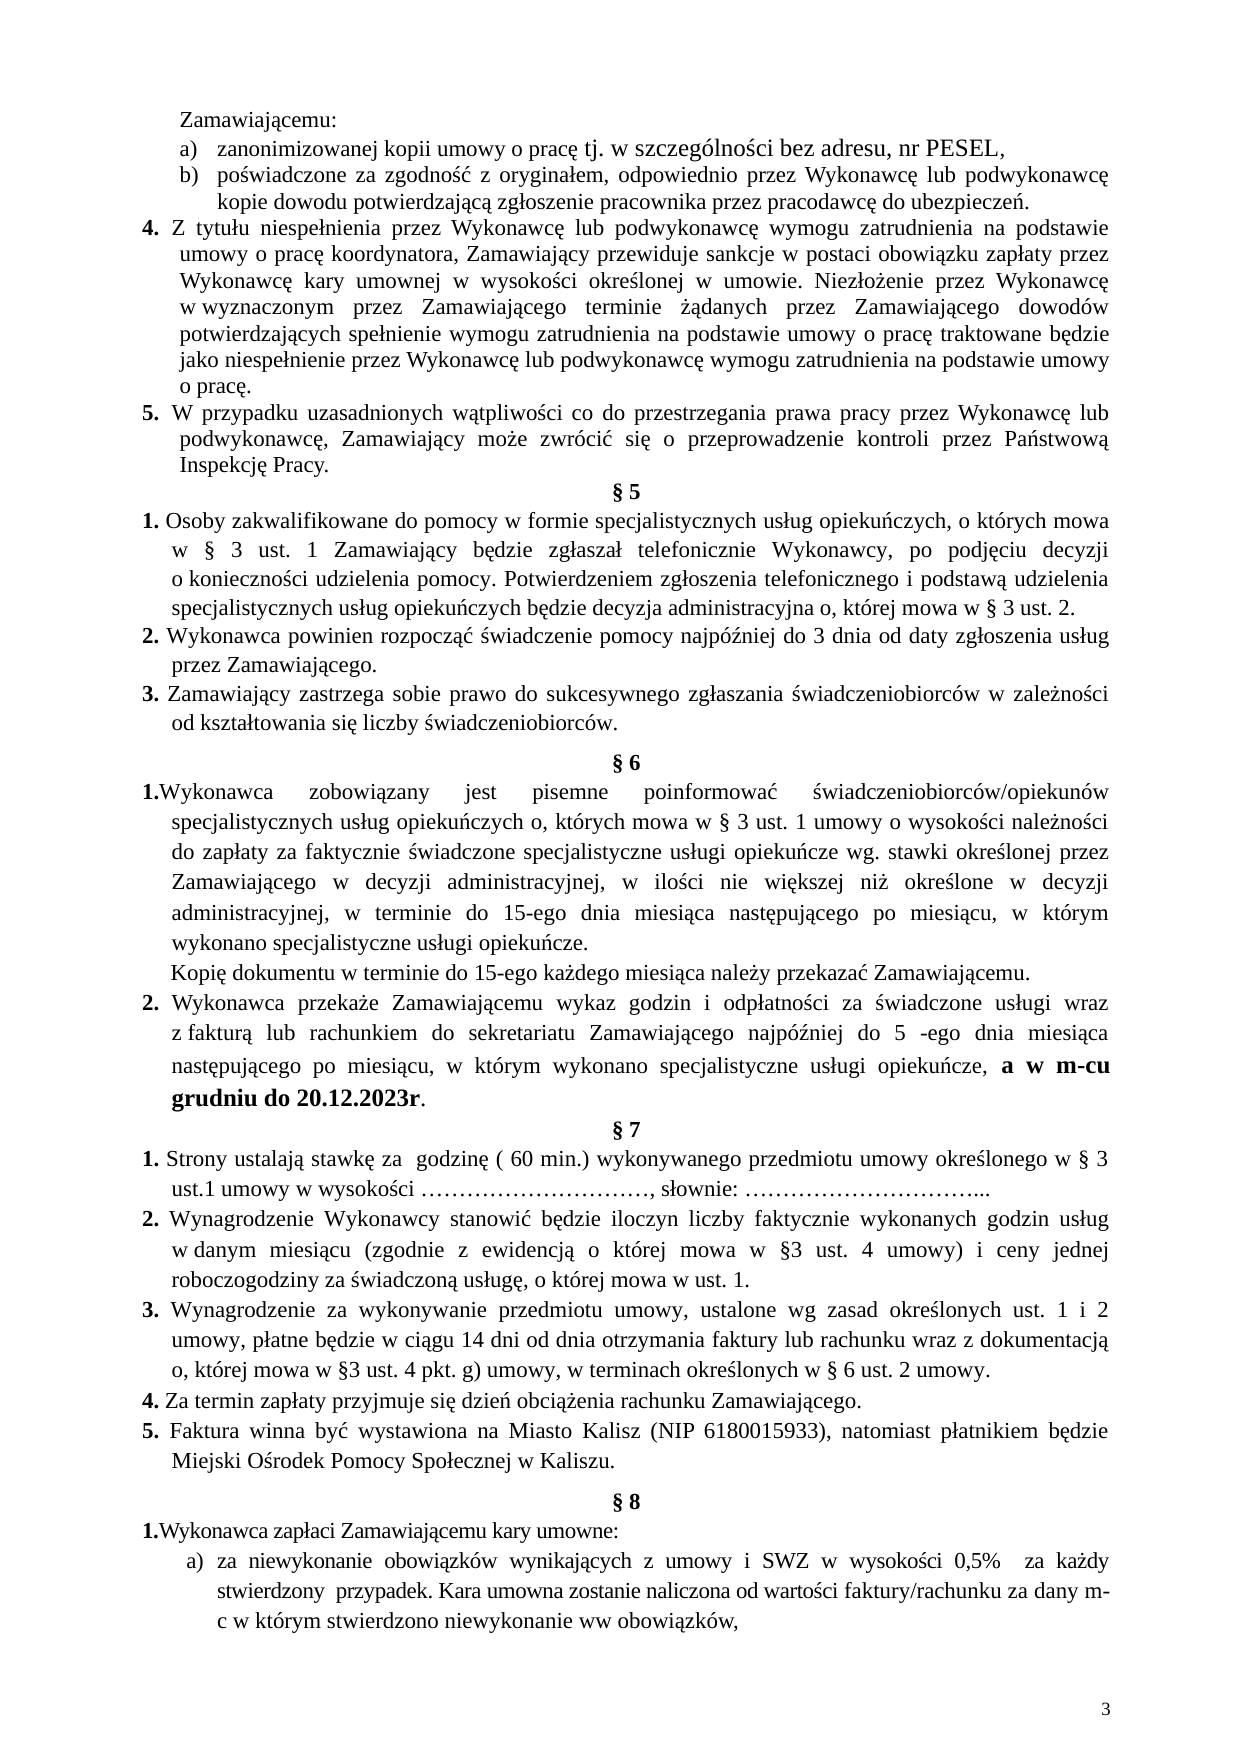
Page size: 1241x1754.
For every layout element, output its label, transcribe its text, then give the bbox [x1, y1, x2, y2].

text 1. Osoby zakwalifikowane do pomocy w formie specjalistycznych usług opiekuńczych, o których mowa w § 3 ust. 1 Zamawiający będzie zgłaszał telefonicznie Wykonawcy, po podjęciu decyzji o konieczności udzielenia pomocy. Potwierdzeniem zgłoszenia telefonicznego i podstawą udzielenia specjalistycznych usług opiekuńczych będzie decyzja administracyjna o, której mowa w § 3 ust. 2. [142, 507, 1110, 620]
list 5. Faktura winna być wystawiona na Miasto Kalisz (NIP 6180015933), natomiast płatnikiem będzie Miejski Ośrodek Pomocy Społecznej w Kaliszu. [142, 1417, 1110, 1473]
list zanonimizowanej kopii umowy o pracę tj. w szczególności bez adresu, nr PESEL, [179, 133, 1110, 161]
text 1.Wykonawca zapłaci Zamawiającemu kary umowne: [142, 1517, 1081, 1543]
text § 7 [142, 1116, 1110, 1142]
list Z tytułu niespełnienia przez Wykonawcę lub podwykonawcę wymogu zatrudnienia na podstawie umowy o pracę koordynatora, Zamawiający przewiduje sankcje w postaci obowiązku zapłaty przez Wykonawcę kary umownej w wysokości określonej w umowie. Niezłożenie przez Wykonawcę w wyznaczonym przez Zamawiającego terminie żądanych przez Zamawiającego dowodów potwierdzających spełnienie wymogu zatrudnienia na podstawie umowy o pracę traktowane będzie jako niespełnienie przez Wykonawcę lub podwykonawcę wymogu zatrudnienia na podstawie umowy o pracę. [142, 214, 1110, 399]
text 2. Wykonawca przekaże Zamawiającemu wykaz godzin i odpłatności za świadczone usługi wraz z fakturą lub rachunkiem do sekretariatu Zamawiającego najpóźniej do 5 -ego dnia miesiąca następującego po miesiącu, w którym wykonano specjalistyczne usługi opiekuńcze, a w m-cu grudniu do 20.12.2023r. [142, 989, 1110, 1112]
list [142, 106, 1110, 133]
list poświadczone za zgodność z oryginałem, odpowiednio przez Wykonawcę lub podwykonawcę kopie dowodu potwierdzającą zgłoszenie pracownika przez pracodawcę do ubezpieczeń. [179, 161, 1110, 214]
text § 6 [142, 749, 1110, 775]
text Kopię dokumentu w terminie do 15-ego każdego miesiąca należy przekazać Zamawiającemu. [142, 959, 1110, 985]
text 4. Za termin zapłaty przyjmuje się dzień obciążenia rachunku Zamawiającego. [142, 1387, 1110, 1413]
text 2. Wykonawca powinien rozpocząć świadczenie pomocy najpóźniej do 3 dnia od daty zgłoszenia usług przez Zamawiającego. [142, 622, 1110, 678]
text 1. Strony ustalają stawkę za godzinę ( 60 min.) wykonywanego przedmiotu umowy określonego w § 3 ust.1 umowy w wysokości …………………………, słownie: …………………………... [142, 1145, 1110, 1202]
text 3. Zamawiający zastrzega sobie prawo do sukcesywnego zgłaszania świadczeniobiorców w zależności od kształtowania się liczby świadczeniobiorców. [142, 680, 1110, 736]
text 1.Wykonawca zobowiązany jest pisemne poinformować świadczeniobiorców/opiekunów specjalistycznych usług opiekuńczych o, których mowa w § 3 ust. 1 umowy o wysokości należności do zapłaty za faktycznie świadczone specjalistyczne usługi opiekuńcze wg. stawki określonej przez Zamawiającego w decyzji administracyjnej, w ilości nie większej niż określone w decyzji administracyjnej, w terminie do 15-ego dnia miesiąca następującego po miesiącu, w którym wykonano specjalistyczne usługi opiekuńcze. [142, 778, 1110, 955]
list W przypadku uzasadnionych wątpliwości co do przestrzegania prawa pracy przez Wykonawcę lub podwykonawcę, Zamawiający może zwrócić się o przeprowadzenie kontroli przez Państwową Inspekcję Pracy. [142, 399, 1110, 478]
list za niewykonanie obowiązków wynikających z umowy i SWZ w wysokości 0,5% za każdy stwierdzony przypadek. Kara umowna zostanie naliczona od wartości faktury/rachunku za dany m-c w którym stwierdzono niewykonanie ww obowiązków, [186, 1547, 1110, 1634]
text § 8 [142, 1488, 1110, 1514]
text 3. Wynagrodzenie za wykonywanie przedmiotu umowy, ustalone wg zasad określonych ust. 1 i 2 umowy, płatne będzie w ciągu 14 dni od dnia otrzymania faktury lub rachunku wraz z dokumentacją o, której mowa w §3 ust. 4 pkt. g) umowy, w terminach określonych w § 6 ust. 2 umowy. [142, 1296, 1110, 1383]
text 2. Wynagrodzenie Wykonawcy stanowić będzie iloczyn liczby faktycznie wykonanych godzin usług w danym miesiącu (zgodnie z ewidencją o której mowa w §3 ust. 4 umowy) i ceny jednej roboczogodziny za świadczoną usługę, o której mowa w ust. 1. [142, 1206, 1110, 1292]
text § 5 [142, 478, 1110, 504]
